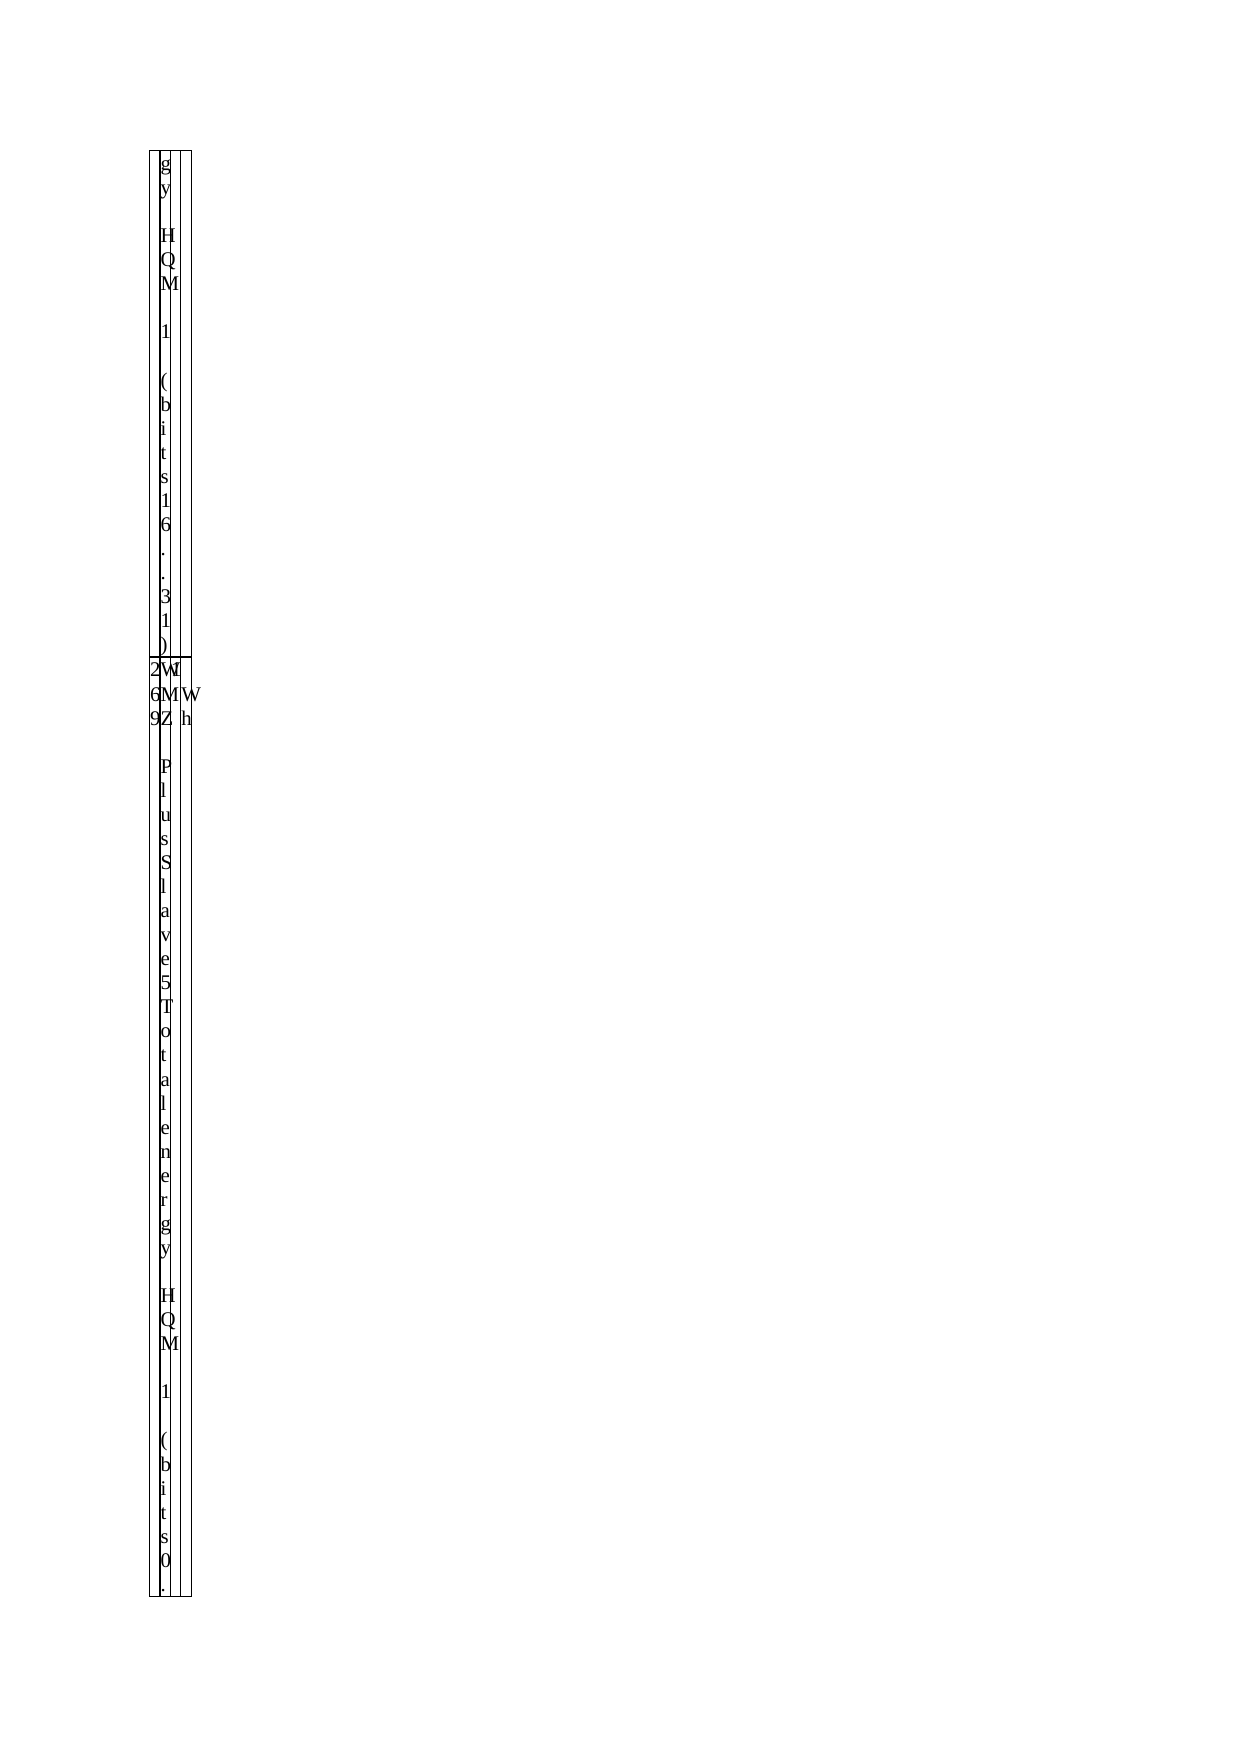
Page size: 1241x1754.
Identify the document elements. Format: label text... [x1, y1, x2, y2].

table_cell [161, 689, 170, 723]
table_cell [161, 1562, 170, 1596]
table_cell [161, 408, 170, 525]
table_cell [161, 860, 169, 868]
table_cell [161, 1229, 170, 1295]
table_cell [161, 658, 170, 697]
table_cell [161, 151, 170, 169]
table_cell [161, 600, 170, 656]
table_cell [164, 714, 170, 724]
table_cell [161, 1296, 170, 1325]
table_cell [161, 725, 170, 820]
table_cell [161, 278, 170, 410]
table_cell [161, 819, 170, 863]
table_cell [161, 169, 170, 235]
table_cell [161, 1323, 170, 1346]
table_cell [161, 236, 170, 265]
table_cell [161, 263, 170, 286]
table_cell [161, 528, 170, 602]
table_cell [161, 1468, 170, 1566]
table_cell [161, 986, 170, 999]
